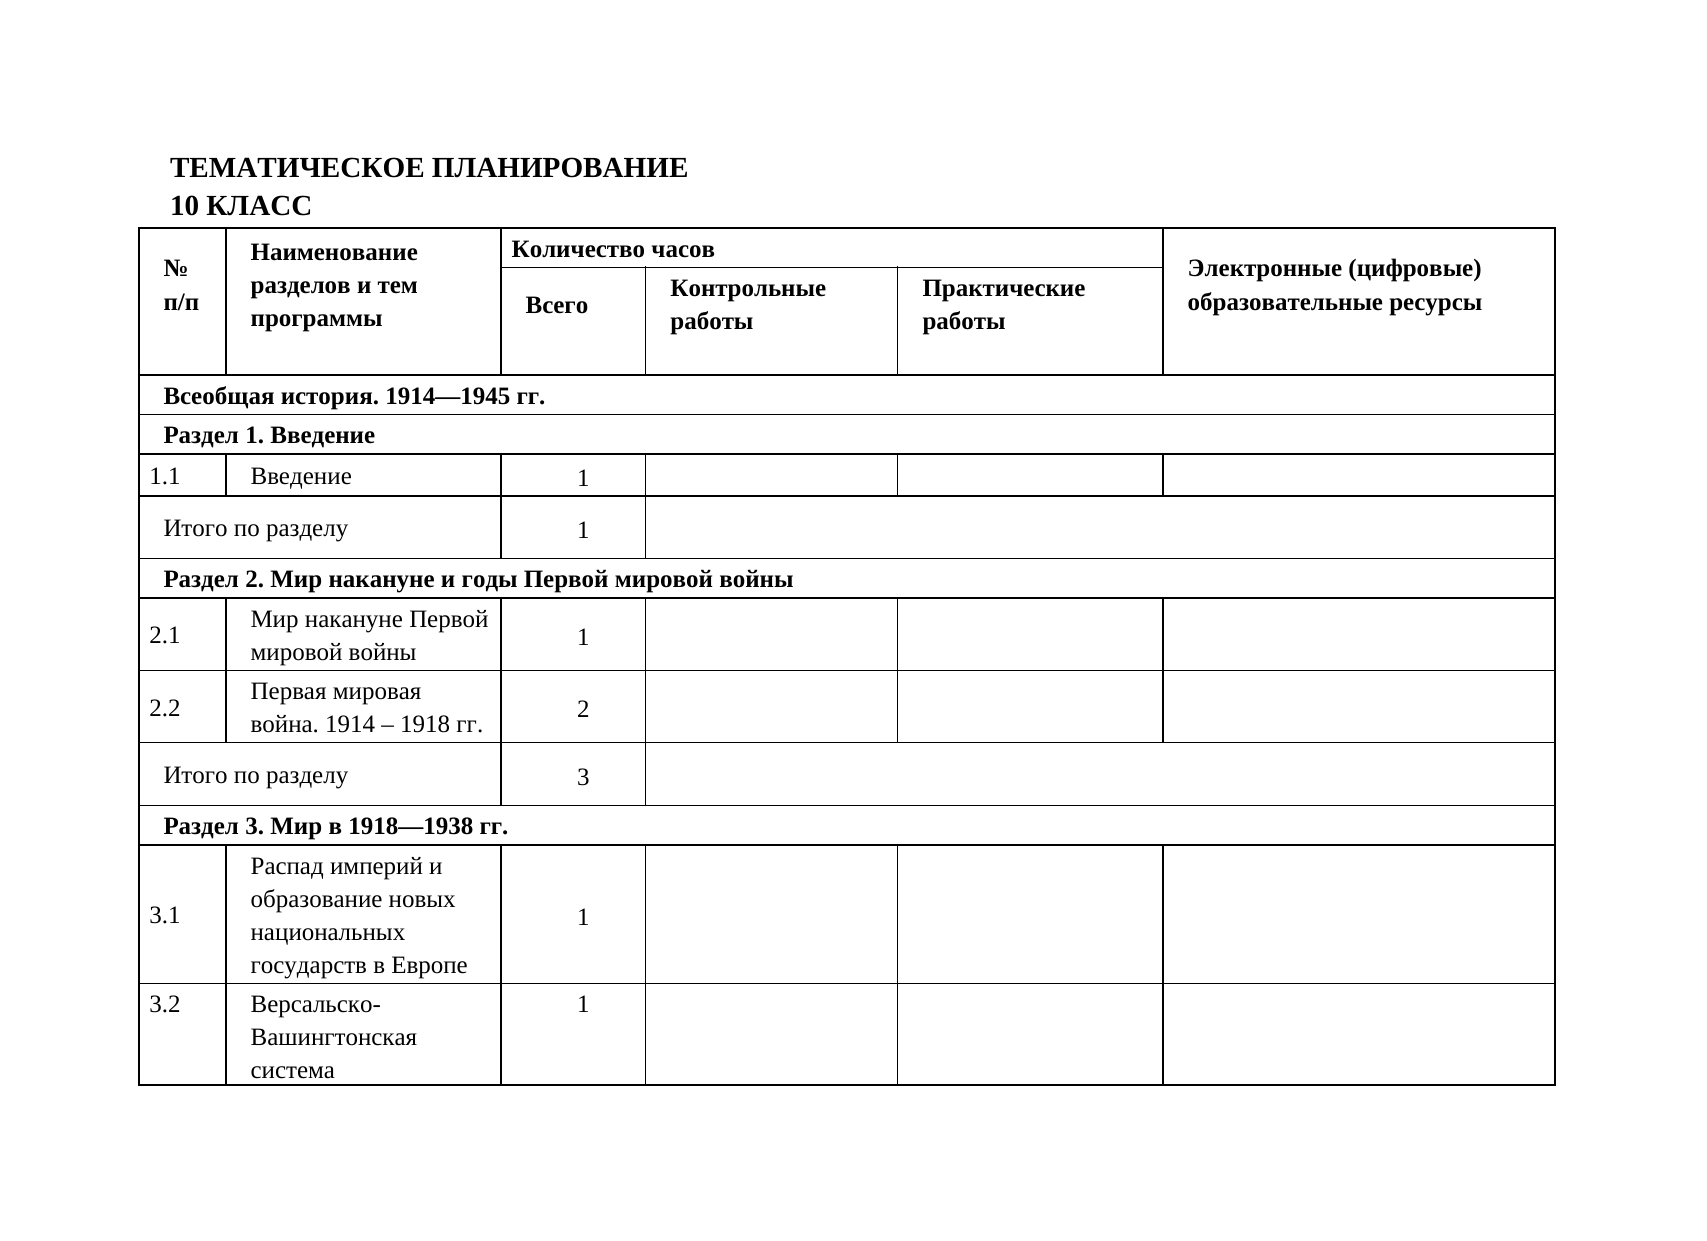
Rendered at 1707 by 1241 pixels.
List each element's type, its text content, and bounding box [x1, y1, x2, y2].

table_cell Раздел 2. Мир накануне и годы Первой мировой войны [140, 559, 1554, 597]
table_cell [898, 455, 1162, 495]
table_cell 1 [502, 846, 645, 982]
table_cell [646, 743, 1554, 804]
table_cell [646, 984, 897, 1084]
table_cell Контрольные работы [646, 268, 897, 374]
table_cell 1 [502, 497, 645, 558]
table_cell 3.1 [140, 846, 225, 982]
table_cell 1 [502, 984, 645, 1084]
table_cell Всего [502, 268, 645, 374]
table_cell Введение [227, 455, 500, 495]
table_cell [898, 984, 1162, 1084]
table_cell [1164, 599, 1554, 669]
table_cell Всеобщая история. 1914—1945 гг. [140, 376, 1554, 414]
table_cell [646, 846, 897, 982]
table_cell Первая мировая война. 1914 – 1918 гг. [227, 671, 500, 742]
table_cell Раздел 3. Мир в 1918—1938 гг. [140, 806, 1554, 844]
table_cell 3 [502, 743, 645, 804]
table_header Наименование разделов и тем программы [227, 229, 500, 374]
table_cell [898, 671, 1162, 742]
table_cell [646, 599, 897, 669]
table_cell [898, 846, 1162, 982]
table_cell Распад империй и образование новых национальных государств в Европе [227, 846, 500, 982]
table_cell [1164, 671, 1554, 742]
table_cell [646, 671, 897, 742]
table_cell 1 [502, 455, 645, 495]
table_cell Мир накануне Первой мировой войны [227, 599, 500, 669]
table_cell [898, 599, 1162, 669]
table_header № п/п [140, 229, 225, 374]
table_cell [646, 455, 897, 495]
table_cell 3.2 [140, 984, 225, 1084]
table_cell 1 [502, 599, 645, 669]
text ТЕМАТИЧЕСКОЕ ПЛАНИРОВАНИЕ [162, 150, 1557, 183]
table_cell Итого по разделу [140, 497, 500, 558]
table_cell Практические работы [898, 268, 1162, 374]
table_cell Раздел 1. Введение [140, 415, 1554, 453]
table_cell [1164, 984, 1554, 1084]
table_cell [1164, 455, 1554, 495]
table_cell 2.2 [140, 671, 225, 742]
text 10 КЛАСС [162, 188, 1557, 222]
table_cell [646, 497, 1554, 558]
table_header Электронные (цифровые) образовательные ресурсы [1164, 229, 1554, 374]
table_cell 1.1 [140, 455, 225, 495]
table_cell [227, 984, 500, 1084]
table_cell 2.1 [140, 599, 225, 669]
table_cell [1164, 846, 1554, 982]
table_header Количество часов [502, 229, 1162, 266]
table_cell 2 [502, 671, 645, 742]
table_cell Итого по разделу [140, 743, 500, 804]
